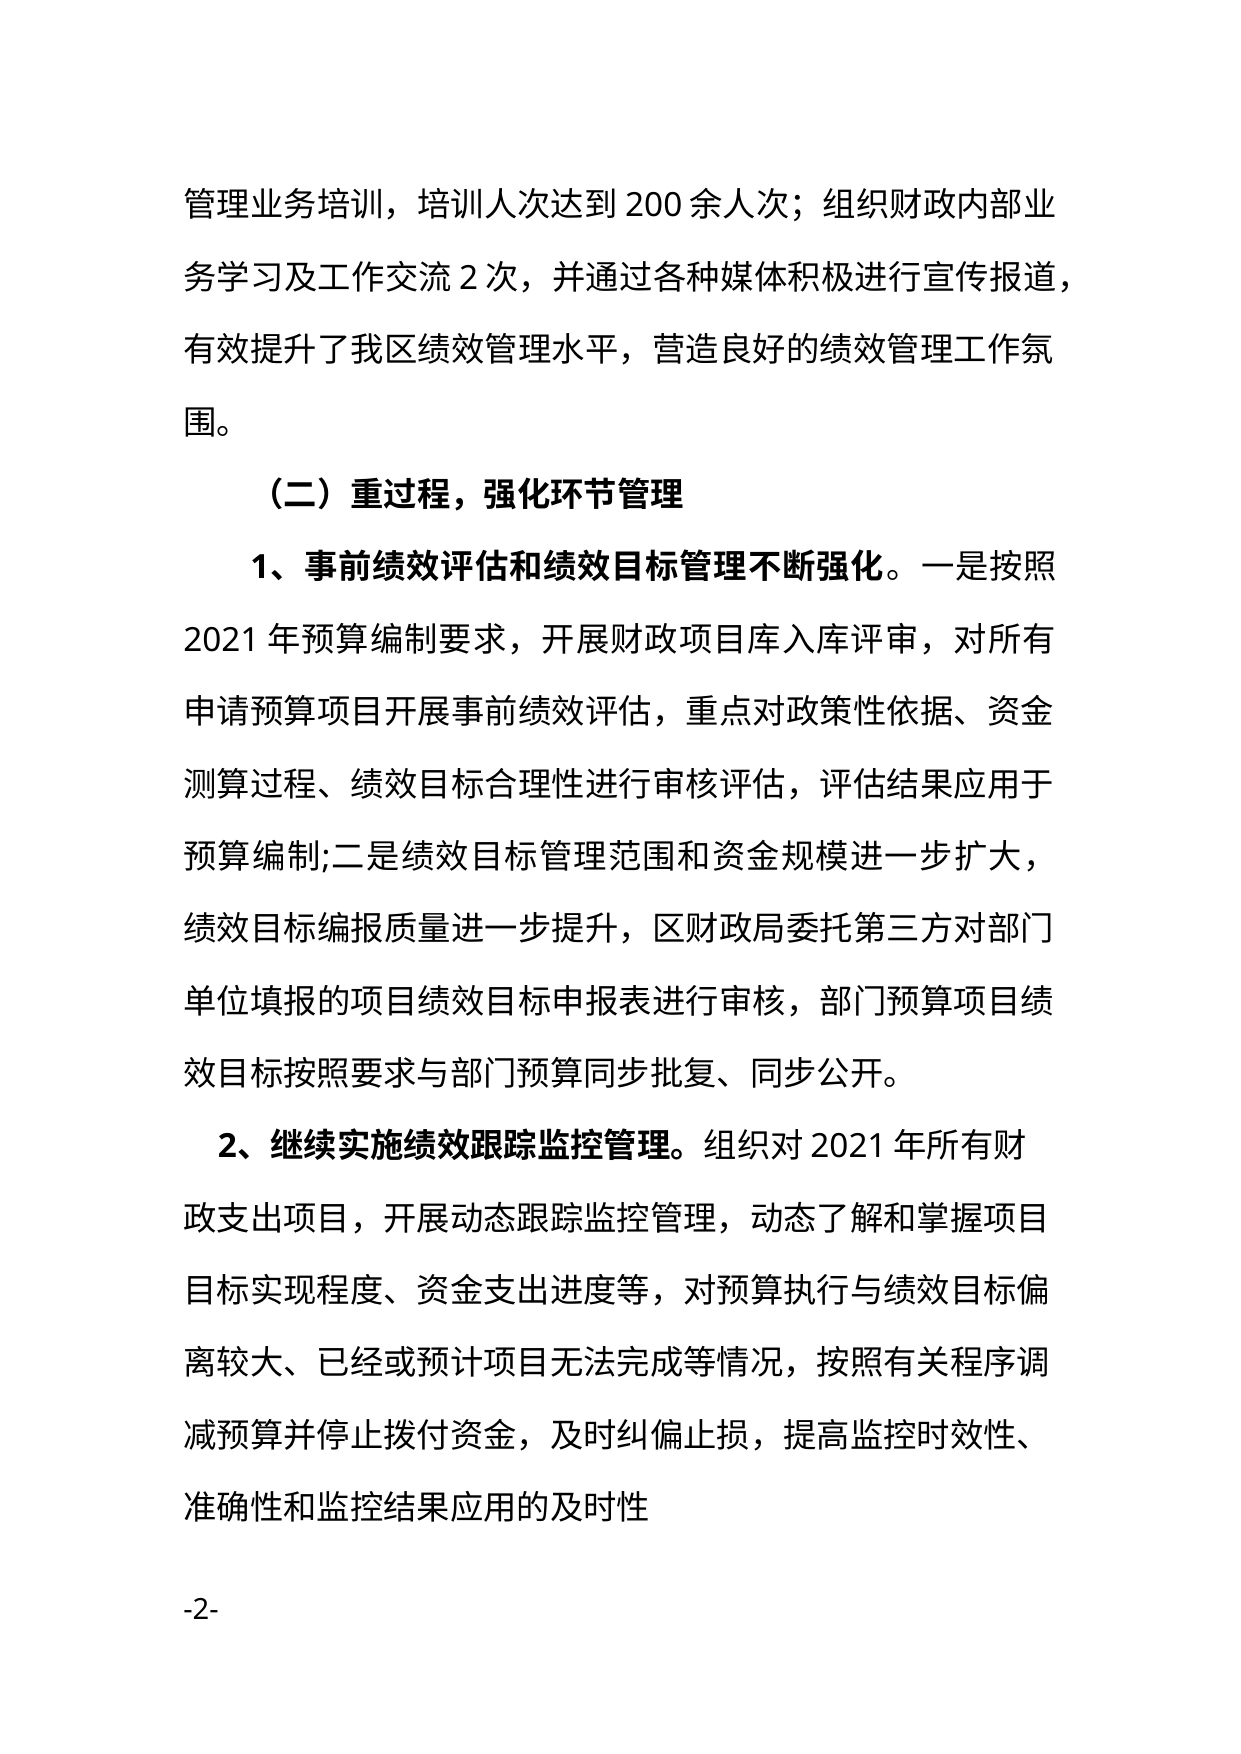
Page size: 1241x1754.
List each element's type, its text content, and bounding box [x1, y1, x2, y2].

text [183, 178, 1057, 444]
text （二）重过程，强化环节管理 [183, 468, 1057, 516]
text 1、事前绩效评估和绩效目标管理不断强化。一是按照2021年预算编制要求，开展财政项目库入库评审，对所有申请预算项目开展事前绩效评估，重点对政策性依据、资金测算过程、绩效目标合理性进行审核评估，评估结果应用于预算编制;二是绩效目标管理范围和资金规模进一步扩大，绩效目标编报质量进一步提升，区财政局委托第三方对部门单位填报的项目绩效目标申报表进行审核，部门预算项目绩效目标按照要求与部门预算同步批复、同步公开。 [183, 540, 1057, 1095]
text 2、继续实施绩效跟踪监控管理。组织对2021年所有财政支出项目，开展动态跟踪监控管理，动态了解和掌握项目目标实现程度、资金支出进度等，对预算执行与绩效目标偏离较大、已经或预计项目无法完成等情况，按照有关程序调减预算并停止拨付资金，及时纠偏止损，提高监控时效性、准确性和监控结果应用的及时性 [183, 1119, 1057, 1529]
